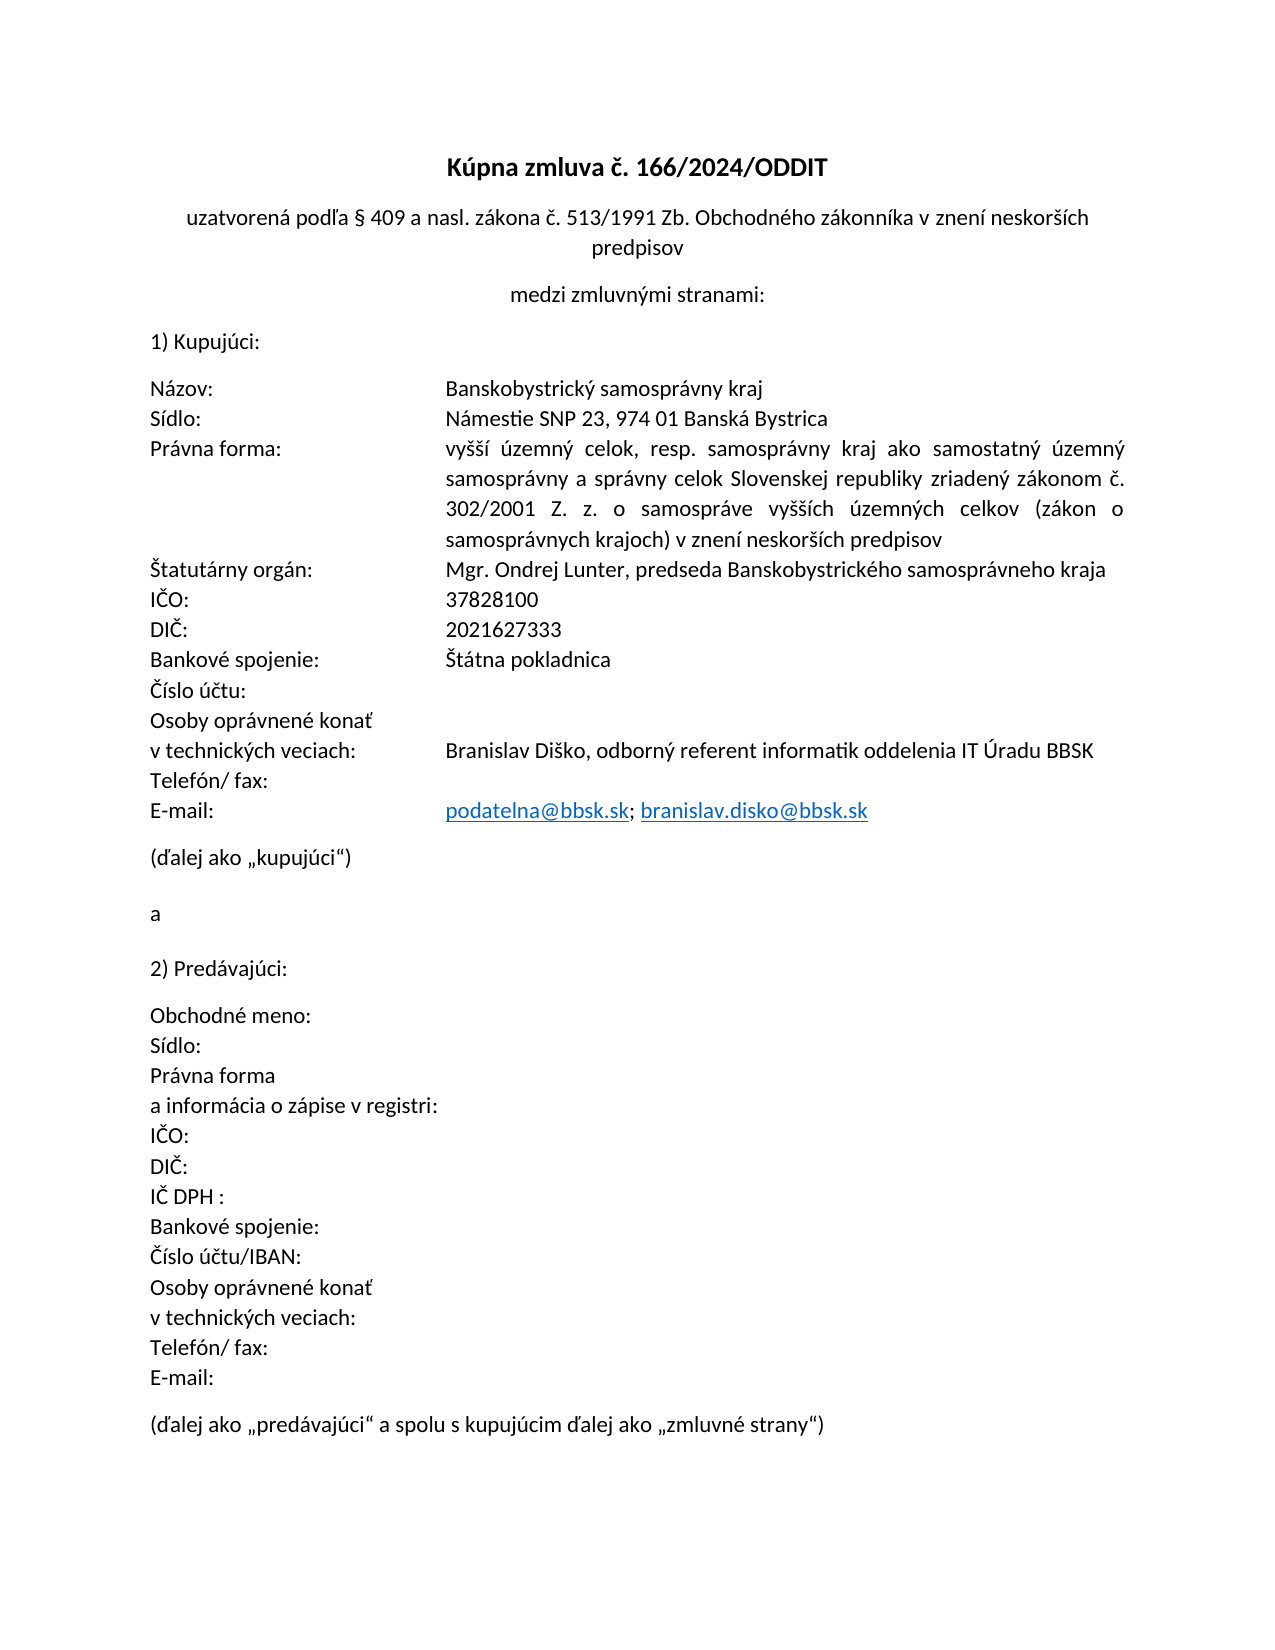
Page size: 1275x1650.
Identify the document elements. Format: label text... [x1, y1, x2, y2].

text a [150, 899, 1125, 927]
text Bankové spojenie: [150, 1212, 1125, 1240]
text Telefón/ fax: [150, 766, 1125, 794]
text v technických veciach: [150, 1303, 1125, 1331]
text Číslo účtu/IBAN: [150, 1242, 1125, 1271]
text IČ DPH : [150, 1182, 1125, 1210]
text E-mail: podatelna@bbsk.sk; branislav.disko@bbsk.sk [150, 797, 1125, 825]
text Názov: Banskobystrický samosprávny kraj [150, 374, 1125, 402]
text IČO: [150, 1122, 1125, 1150]
text DIČ: [150, 1152, 1125, 1180]
text Osoby oprávnené konať [150, 1273, 1125, 1301]
text v technických veciach: Branislav Diško, odborný referent informatik oddelenia IT Úradu BBSK [150, 736, 1125, 764]
text uzatvorená podľa § 409 a nasl. zákona č. 513/1991 Zb. Obchodného zákonníka v znení neskorších predpisov [150, 203, 1125, 261]
text Osoby oprávnené konať [150, 706, 1125, 734]
text 2) Predávajúci: [150, 954, 1125, 982]
text Sídlo: [150, 1031, 1125, 1059]
text Kúpna zmluva č. 166/2024/ODDIT [150, 150, 1125, 183]
text (ďalej ako „predávajúci“ a spolu s kupujúcim ďalej ako „zmluvné strany“) [150, 1410, 1125, 1438]
text Obchodné meno: [150, 1001, 1125, 1029]
text medzi zmluvnými stranami: [150, 280, 1125, 308]
text DIČ: 2021627333 [150, 615, 1125, 643]
text Štatutárny orgán: Mgr. Ondrej Lunter, predseda Banskobystrického samosprávneho kraja [150, 555, 1125, 583]
text Telefón/ fax: [150, 1333, 1125, 1361]
text Sídlo: Námestie SNP 23, 974 01 Banská Bystrica [150, 404, 1125, 432]
text Právna forma: vyšší územný celok, resp. samosprávny kraj ako samostatný územný samosprávny a správny celok Slovenskej republiky zriadený zákonom č. 302/2001 Z. z. o samospráve vyšších územných celkov (zákon o samosprávnych krajoch) v znení neskorších predpisov [150, 434, 1125, 553]
text 1) Kupujúci: [150, 327, 1125, 355]
text Číslo účtu: [150, 676, 1125, 704]
text Bankové spojenie: Štátna pokladnica [150, 646, 1125, 674]
text Právna forma [150, 1061, 1125, 1089]
text (ďalej ako „kupujúci“) [150, 843, 1125, 872]
text IČO: 37828100 [150, 585, 1125, 613]
text a informácia o zápise v registri: [150, 1091, 1125, 1119]
text E-mail: [150, 1363, 1125, 1391]
